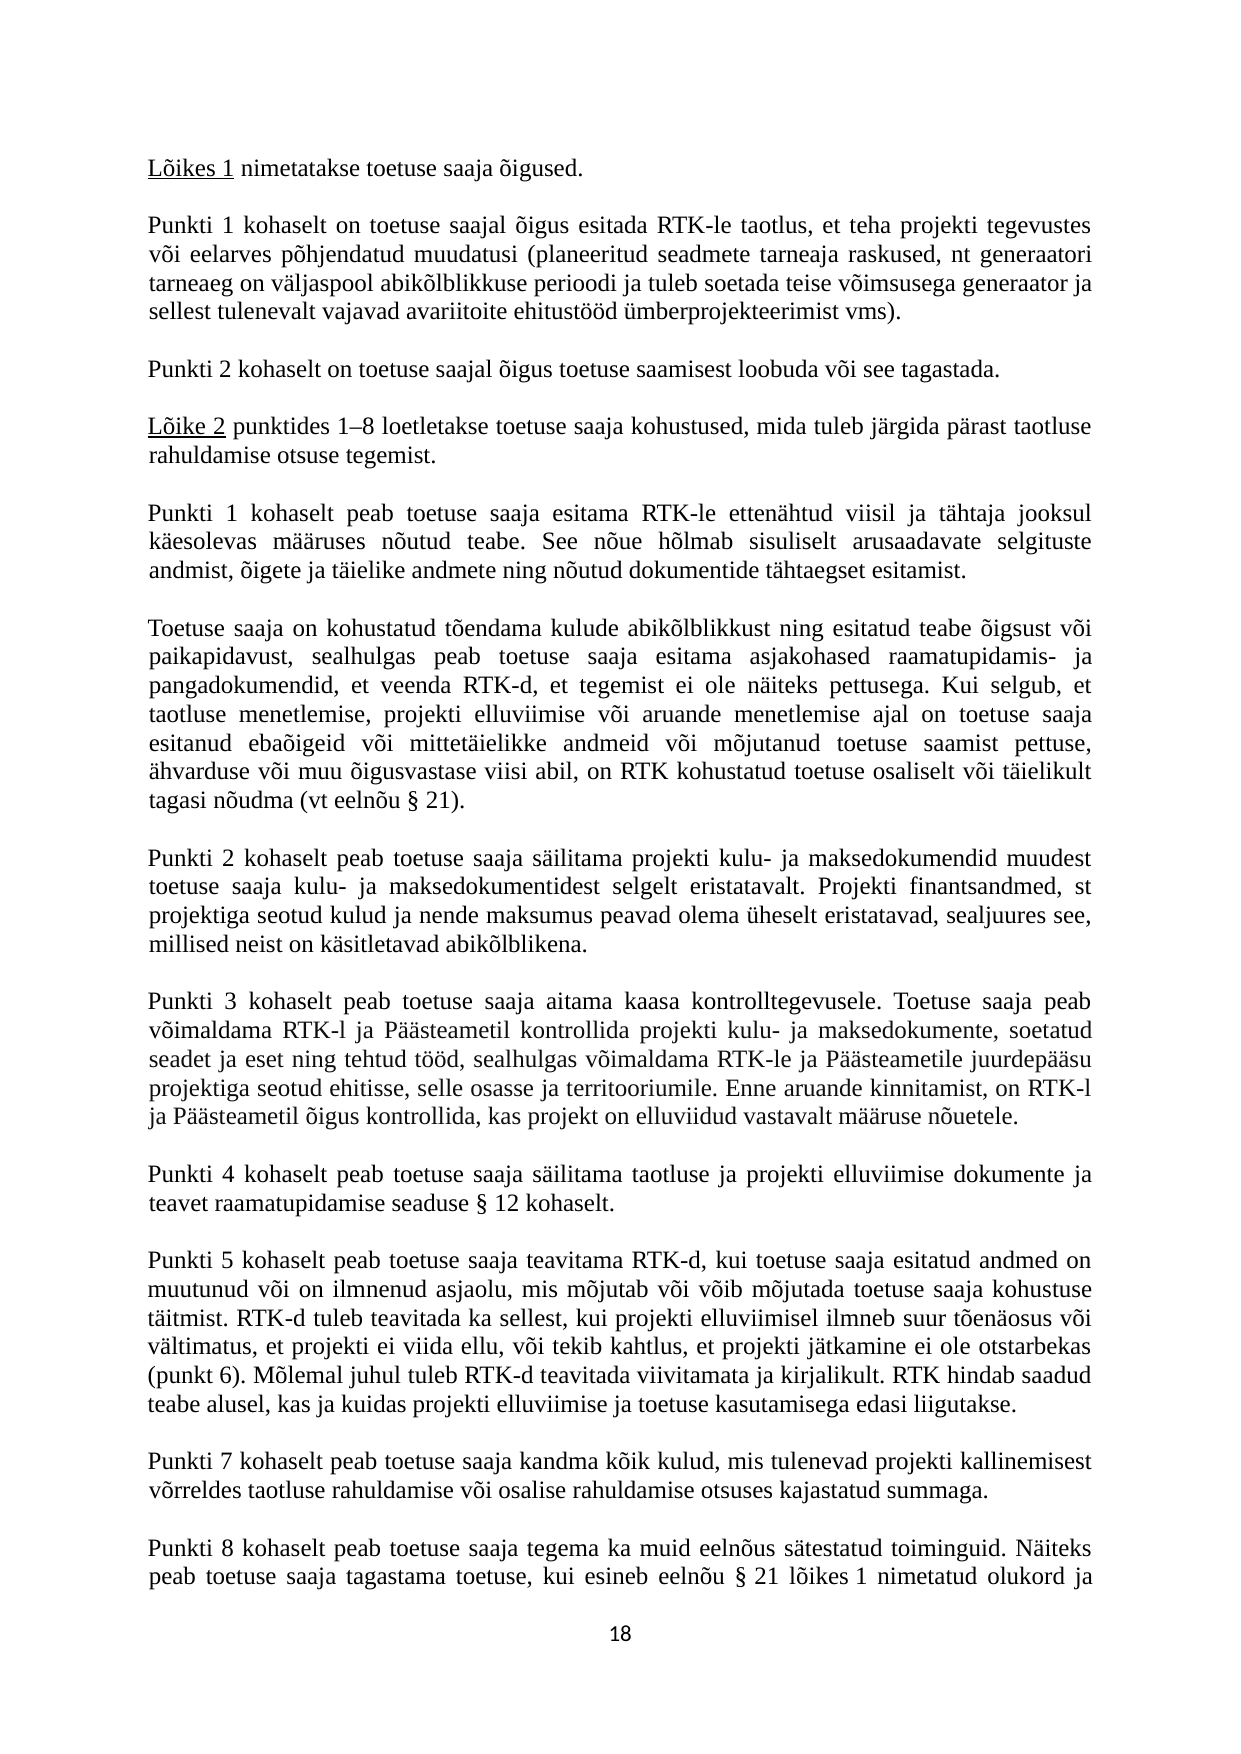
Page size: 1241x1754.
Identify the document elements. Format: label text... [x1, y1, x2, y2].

text Punkti 7 kohaselt peab toetuse saaja kandma kõik kulud, mis tulenevad projekti kallinemisest võrreldes taotluse rahuldamise või osalise rahuldamise otsuses kajastatud summaga. [147, 1446, 1093, 1504]
text Lõikes 1 nimetatakse toetuse saaja õigused. [147, 153, 1093, 181]
text Punkti 3 kohaselt peab toetuse saaja aitama kaasa kontrolltegevusele. Toetuse saaja peab võimaldama RTK-l ja Päästeametil kontrollida projekti kulu- ja maksedokumente, soetatud seadet ja eset ning tehtud tööd, sealhulgas võimaldama RTK-le ja Päästeametile juurdepääsu projektiga seotud ehitisse, selle osasse ja territooriumile. Enne aruande kinnitamist, on RTK-l ja Päästeametil õigus kontrollida, kas projekt on elluviidud vastavalt määruse nõuetele. [147, 986, 1093, 1130]
text Punkti 2 kohaselt peab toetuse saaja säilitama projekti kulu- ja maksedokumendid muudest toetuse saaja kulu- ja maksedokumentidest selgelt eristatavalt. Projekti finantsandmed, st projektiga seotud kulud ja nende maksumus peavad olema üheselt eristatavad, sealjuures see, millised neist on käsitletavad abikõlblikena. [147, 843, 1093, 958]
text Punkti 5 kohaselt peab toetuse saaja teavitama RTK-d, kui toetuse saaja esitatud andmed on muutunud või on ilmnenud asjaolu, mis mõjutab või võib mõjutada toetuse saaja kohustuse täitmist. RTK-d tuleb teavitada ka sellest, kui projekti elluviimisel ilmneb suur tõenäosus või vältimatus, et projekti ei viida ellu, või tekib kahtlus, et projekti jätkamine ei ole otstarbekas (punkt 6). Mõlemal juhul tuleb RTK-d teavitada viivitamata ja kirjalikult. RTK hindab saadud teabe alusel, kas ja kuidas projekti elluviimise ja toetuse kasutamisega edasi liigutakse. [147, 1245, 1093, 1418]
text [147, 1533, 1093, 1590]
text Lõike 2 punktides 1–8 loetletakse toetuse saaja kohustused, mida tuleb järgida pärast taotluse rahuldamise otsuse tegemist. [147, 411, 1093, 469]
text Punkti 2 kohaselt on toetuse saajal õigus toetuse saamisest loobuda või see tagastada. [147, 354, 1093, 383]
text Punkti 1 kohaselt peab toetuse saaja esitama RTK-le ettenähtud viisil ja tähtaja jooksul käesolevas määruses nõutud teabe. See nõue hõlmab sisuliselt arusaadavate selgituste andmist, õigete ja täielike andmete ning nõutud dokumentide tähtaegset esitamist. [147, 498, 1093, 584]
text Punkti 1 kohaselt on toetuse saajal õigus esitada RTK-le taotlus, et teha projekti tegevustes või eelarves põhjendatud muudatusi (planeeritud seadmete tarneaja raskused, nt generaatori tarneaeg on väljaspool abikõlblikkuse perioodi ja tuleb soetada teise võimsusega generaator ja sellest tulenevalt vajavad avariitoite ehitustööd ümberprojekteerimist vms). [147, 210, 1093, 325]
text Toetuse saaja on kohustatud tõendama kulude abikõlblikkust ning esitatud teabe õigsust või paikapidavust, sealhulgas peab toetuse saaja esitama asjakohased raamatupidamis- ja pangadokumendid, et veenda RTK-d, et tegemist ei ole näiteks pettusega. Kui selgub, et taotluse menetlemise, projekti elluviimise või aruande menetlemise ajal on toetuse saaja esitanud ebaõigeid või mittetäielikke andmeid või mõjutanud toetuse saamist pettuse, ähvarduse või muu õigusvastase viisi abil, on RTK kohustatud toetuse osaliselt või täielikult tagasi nõudma (vt eelnõu § 21). [147, 613, 1093, 814]
text Punkti 4 kohaselt peab toetuse saaja säilitama taotluse ja projekti elluviimise dokumente ja teavet raamatupidamise seaduse § 12 kohaselt. [147, 1159, 1093, 1216]
